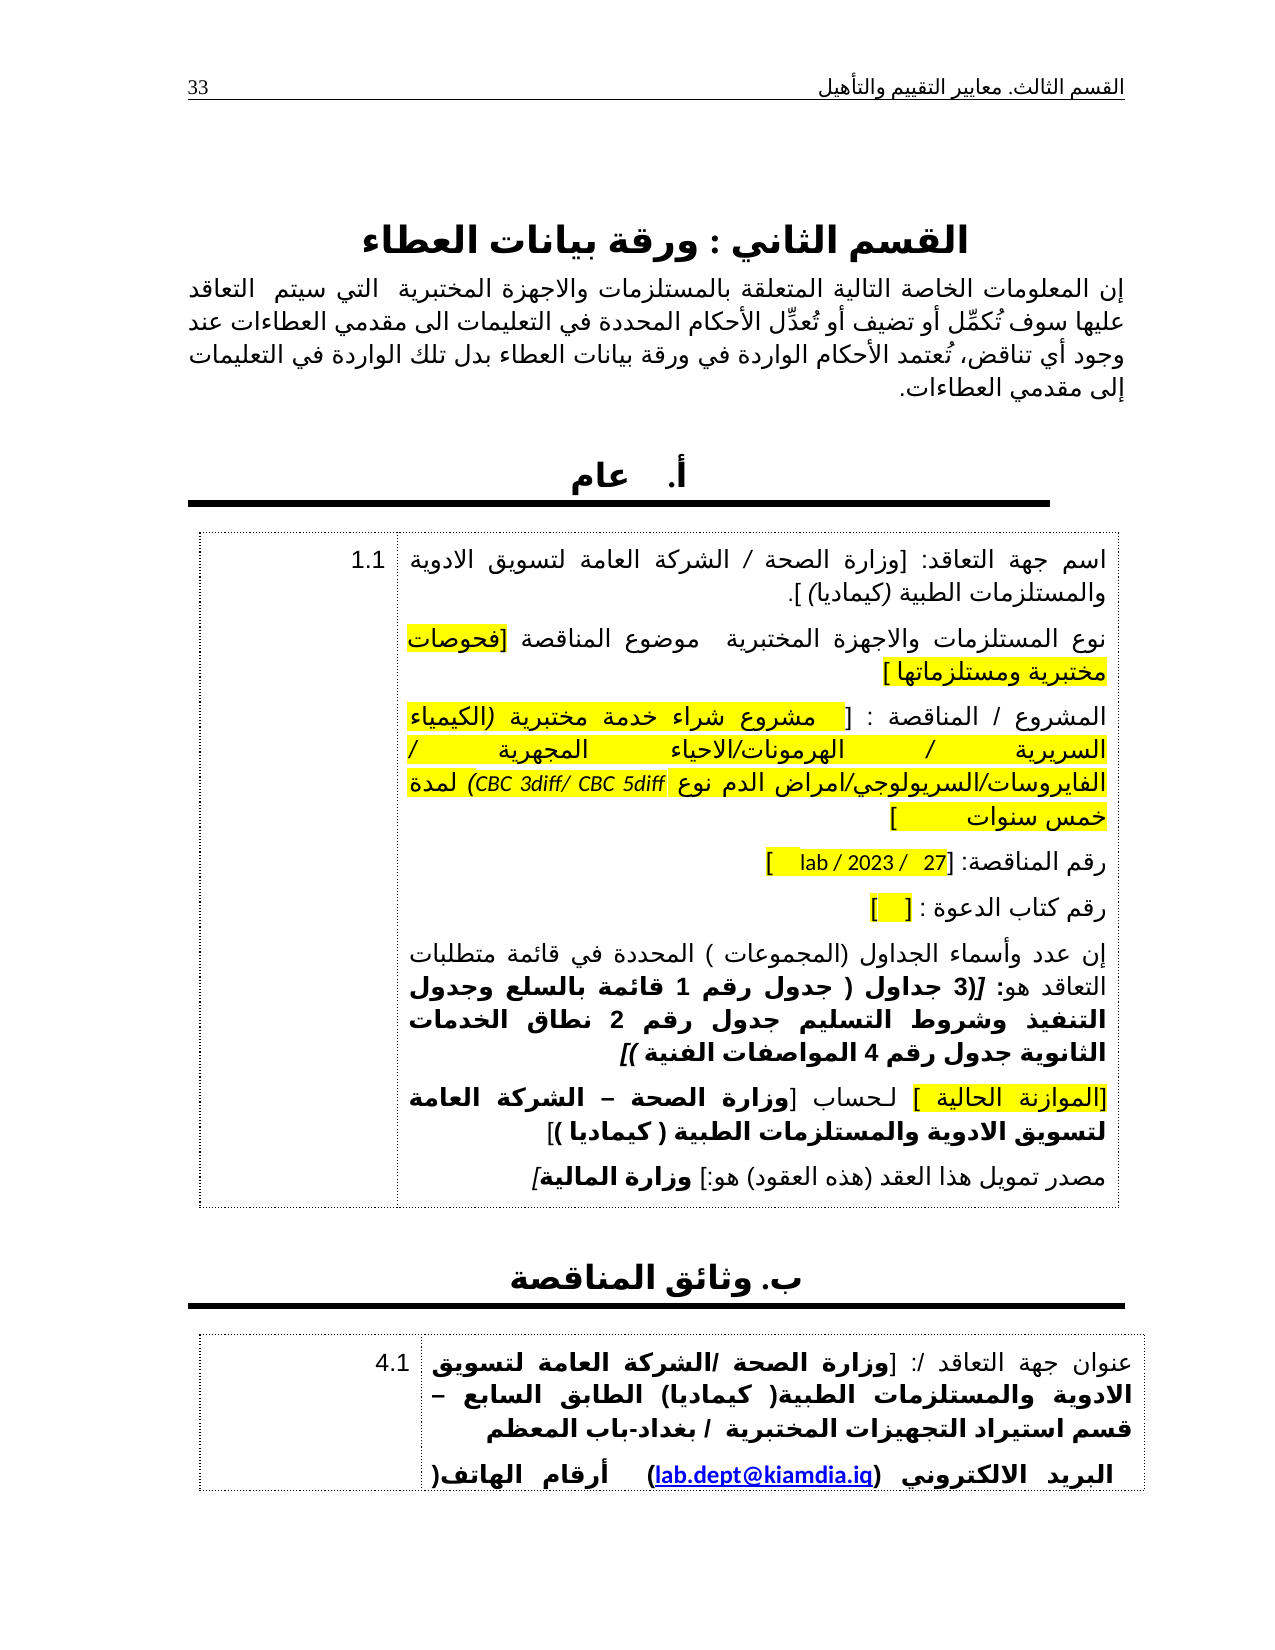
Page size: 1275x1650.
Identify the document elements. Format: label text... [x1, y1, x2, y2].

text ب. وثائق المناقصة [187, 1258, 1125, 1309]
table_header اسم جهة التعاقد: [وزارة الصحة / الشركة العامة لتسويق الادوية والمستلزمات الطبية (كيماديا) ]. نوع المستلزمات والاجهزة المختبرية موضوع المناقصة [فحوصات مختبرية ومستلزماتها ] المشروع / المناقصة : [ مشروع شراء خدمة مختبرية (الكيمياء السريرية / الهرمونات/الاحياء المجهرية / الفايروسات/السريولوجي/امراض الدم نوع CBC 3diff/ CBC 5diff) لمدة خمس سنوات ] رقم المناقصة: [lab / 2023 / 27 ] رقم كتاب الدعوة : [ ] إن عدد وأسماء الجداول (المجموعات ) المحددة في قائمة متطلبات التعاقد هو: [(3 جداول ( جدول رقم 1 قائمة بالسلع وجدول التنفيذ وشروط التسليم جدول رقم 2 نطاق الخدمات الثانوية جدول رقم 4 المواصفات الفنية )] [الموازنة الحالية ] لـحساب [وزارة الصحة – الشركة العامة لتسويق الادوية والمستلزمات الطبية ( كيماديا )] مصدر تمويل هذا العقد (هذه العقود) هو:] وزارة المالية] [397, 532, 1118, 1207]
subtitle القسم الثاني : ورقة بيانات العطاء [187, 218, 1125, 261]
table_header 4.1 [200, 1334, 421, 1489]
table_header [421, 1334, 1144, 1489]
table_header 1.1 [200, 532, 397, 1207]
text إن المعلومات الخاصة التالية المتعلقة بالمستلزمات والاجهزة المختبرية التي سيتم التعاقد عليها سوف تُكمِّل أو تضيف أو تُعدِّل الأحكام المحددة في التعليمات الى مقدمي العطاءات عند وجود أي تناقض، تُعتمد الأحكام الواردة في ورقة بيانات العطاء بدل تلك الواردة في التعليمات إلى مقدمي العطاءات. [187, 274, 1125, 402]
list عام [187, 456, 1050, 507]
